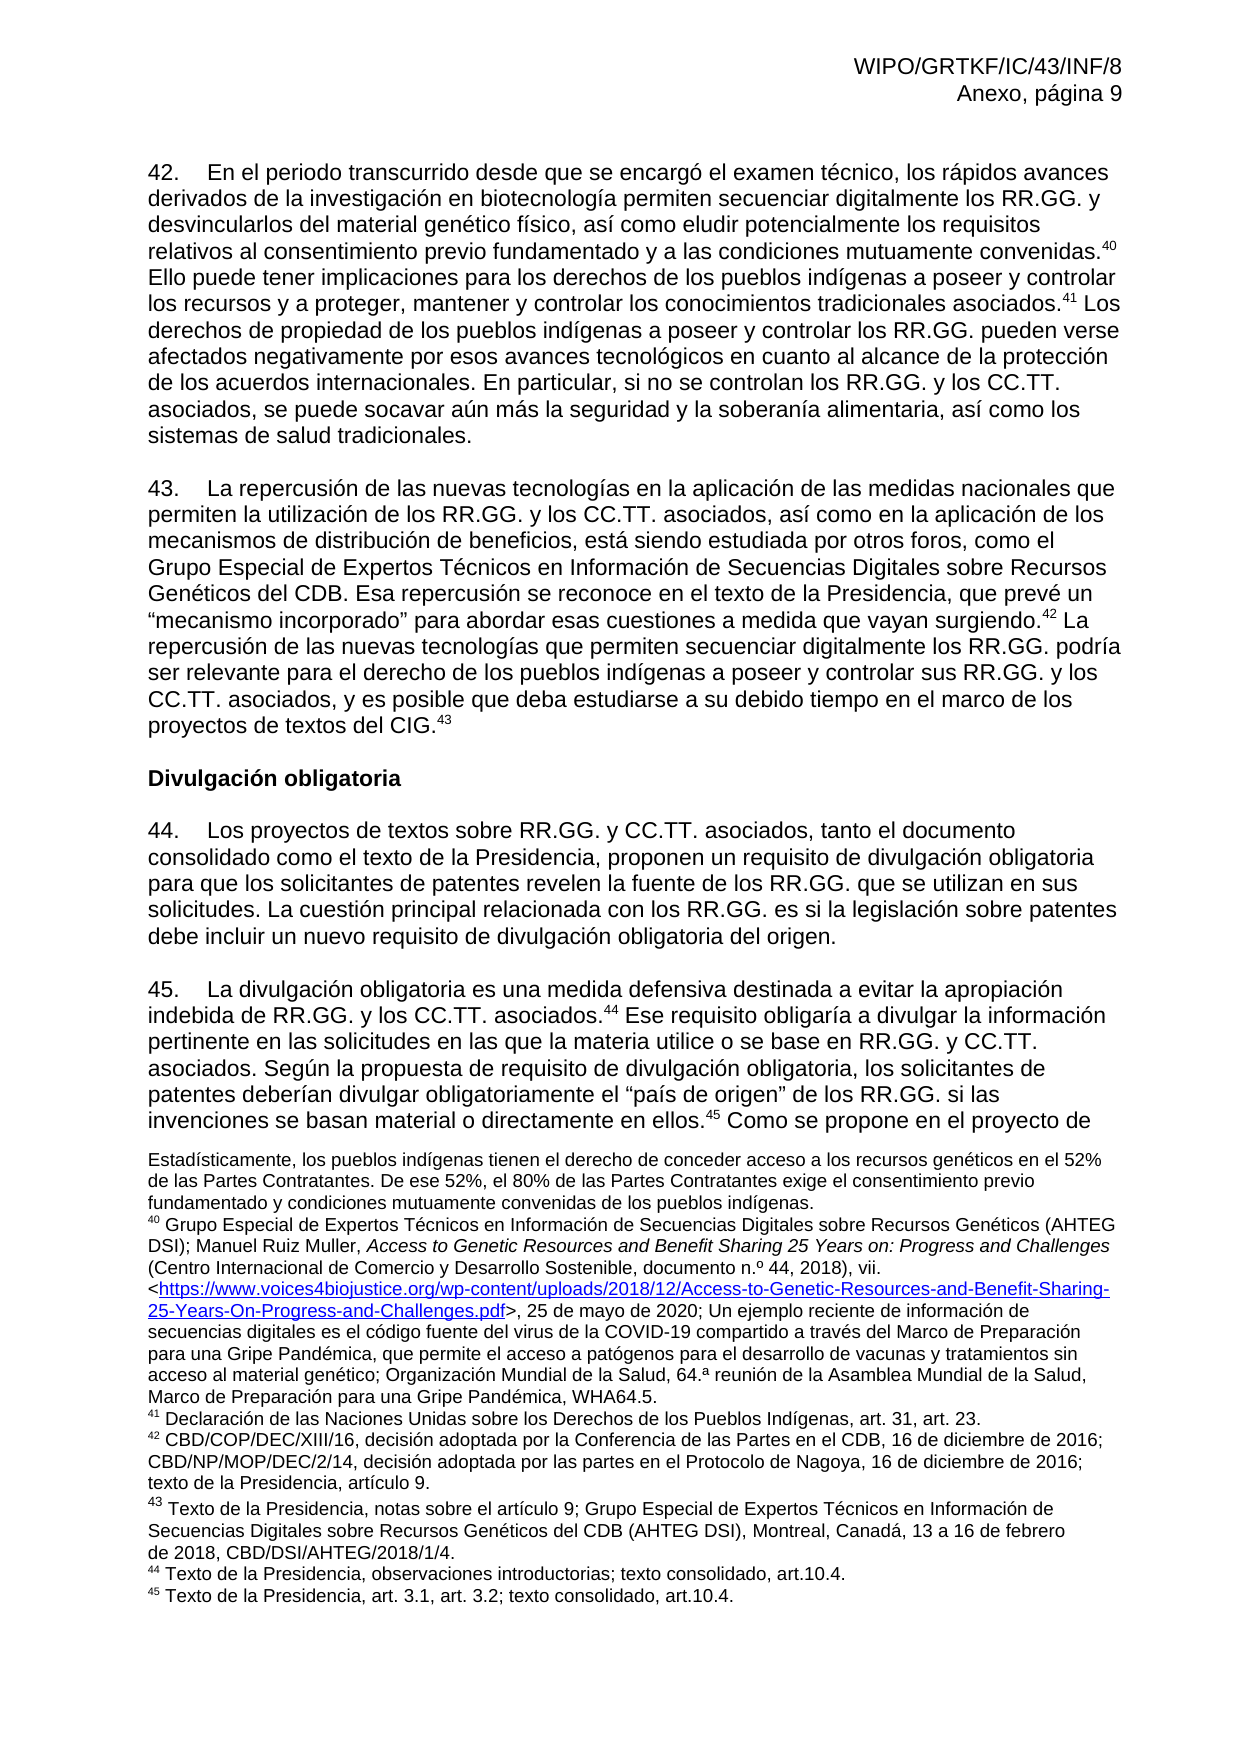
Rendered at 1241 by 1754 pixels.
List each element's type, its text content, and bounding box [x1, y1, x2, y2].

text Divulgación obligatoria [148, 765, 1122, 791]
list La repercusión de las nuevas tecnologías en la aplicación de las medidas nacionales que permiten la utilización de los RR.GG. y los CC.TT. asociados, así como en la aplicación de los mecanismos de distribución de beneficios, está siendo estudiada por otros foros, como el Grupo Especial de Expertos Técnicos en Información de Secuencias Digitales sobre Recursos Genéticos del CDB. Esa repercusión se reconoce en el texto de la Presidencia, que prevé un “mecanismo incorporado” para abordar esas cuestiones a medida que vayan surgiendo. La repercusión de las nuevas tecnologías que permiten secuenciar digitalmente los RR.GG. podría ser relevante para el derecho de los pueblos indígenas a poseer y controlar sus RR.GG. y los CC.TT. asociados, y es posible que deba estudiarse a su debido tiempo en el marco de los proyectos de textos del CIG. [148, 475, 1122, 738]
list Los proyectos de textos sobre RR.GG. y CC.TT. asociados, tanto el documento consolidado como el texto de la Presidencia, proponen un requisito de divulgación obligatoria para que los solicitantes de patentes revelen la fuente de los RR.GG. que se utilizan en sus solicitudes. La cuestión principal relacionada con los RR.GG. es si la legislación sobre patentes debe incluir un nuevo requisito de divulgación obligatoria del origen. [148, 817, 1122, 949]
list En el periodo transcurrido desde que se encargó el examen técnico, los rápidos avances derivados de la investigación en biotecnología permiten secuenciar digitalmente los RR.GG. y desvincularlos del material genético físico, así como eludir potencialmente los requisitos relativos al consentimiento previo fundamentado y a las condiciones mutuamente convenidas. Ello puede tener implicaciones para los derechos de los pueblos indígenas a poseer y controlar los recursos y a proteger, mantener y controlar los conocimientos tradicionales asociados. Los derechos de propiedad de los pueblos indígenas a poseer y controlar los RR.GG. pueden verse afectados negativamente por esos avances tecnológicos en cuanto al alcance de la protección de los acuerdos internacionales. En particular, si no se controlan los RR.GG. y los CC.TT. asociados, se puede socavar aún más la seguridad y la soberanía alimentaria, así como los sistemas de salud tradicionales. [148, 158, 1122, 448]
list La divulgación obligatoria es una medida defensiva destinada a evitar la apropiación indebida de RR.GG. y los CC.TT. asociados. Ese requisito obligaría a divulgar la información pertinente en las solicitudes en las que la materia utilice o se base en RR.GG. y CC.TT. asociados. Según la propuesta de requisito de divulgación obligatoria, los solicitantes de patentes deberían divulgar obligatoriamente el “país de origen” de los RR.GG. si las invenciones se basan material o directamente en ellos. Como se propone en el proyecto de documento consolidado, la información que debería divulgarse incluiría el país de origen o la fuente de los RR.GG. y los CC.TT. asociados y/o la prueba de que existen acuerdos de acceso y participación en los beneficios. En el texto de la Presidencia también se propone la divulgación de los pueblos indígenas que hayan proporcionado los CC.TT. asociados. [148, 976, 1122, 1134]
